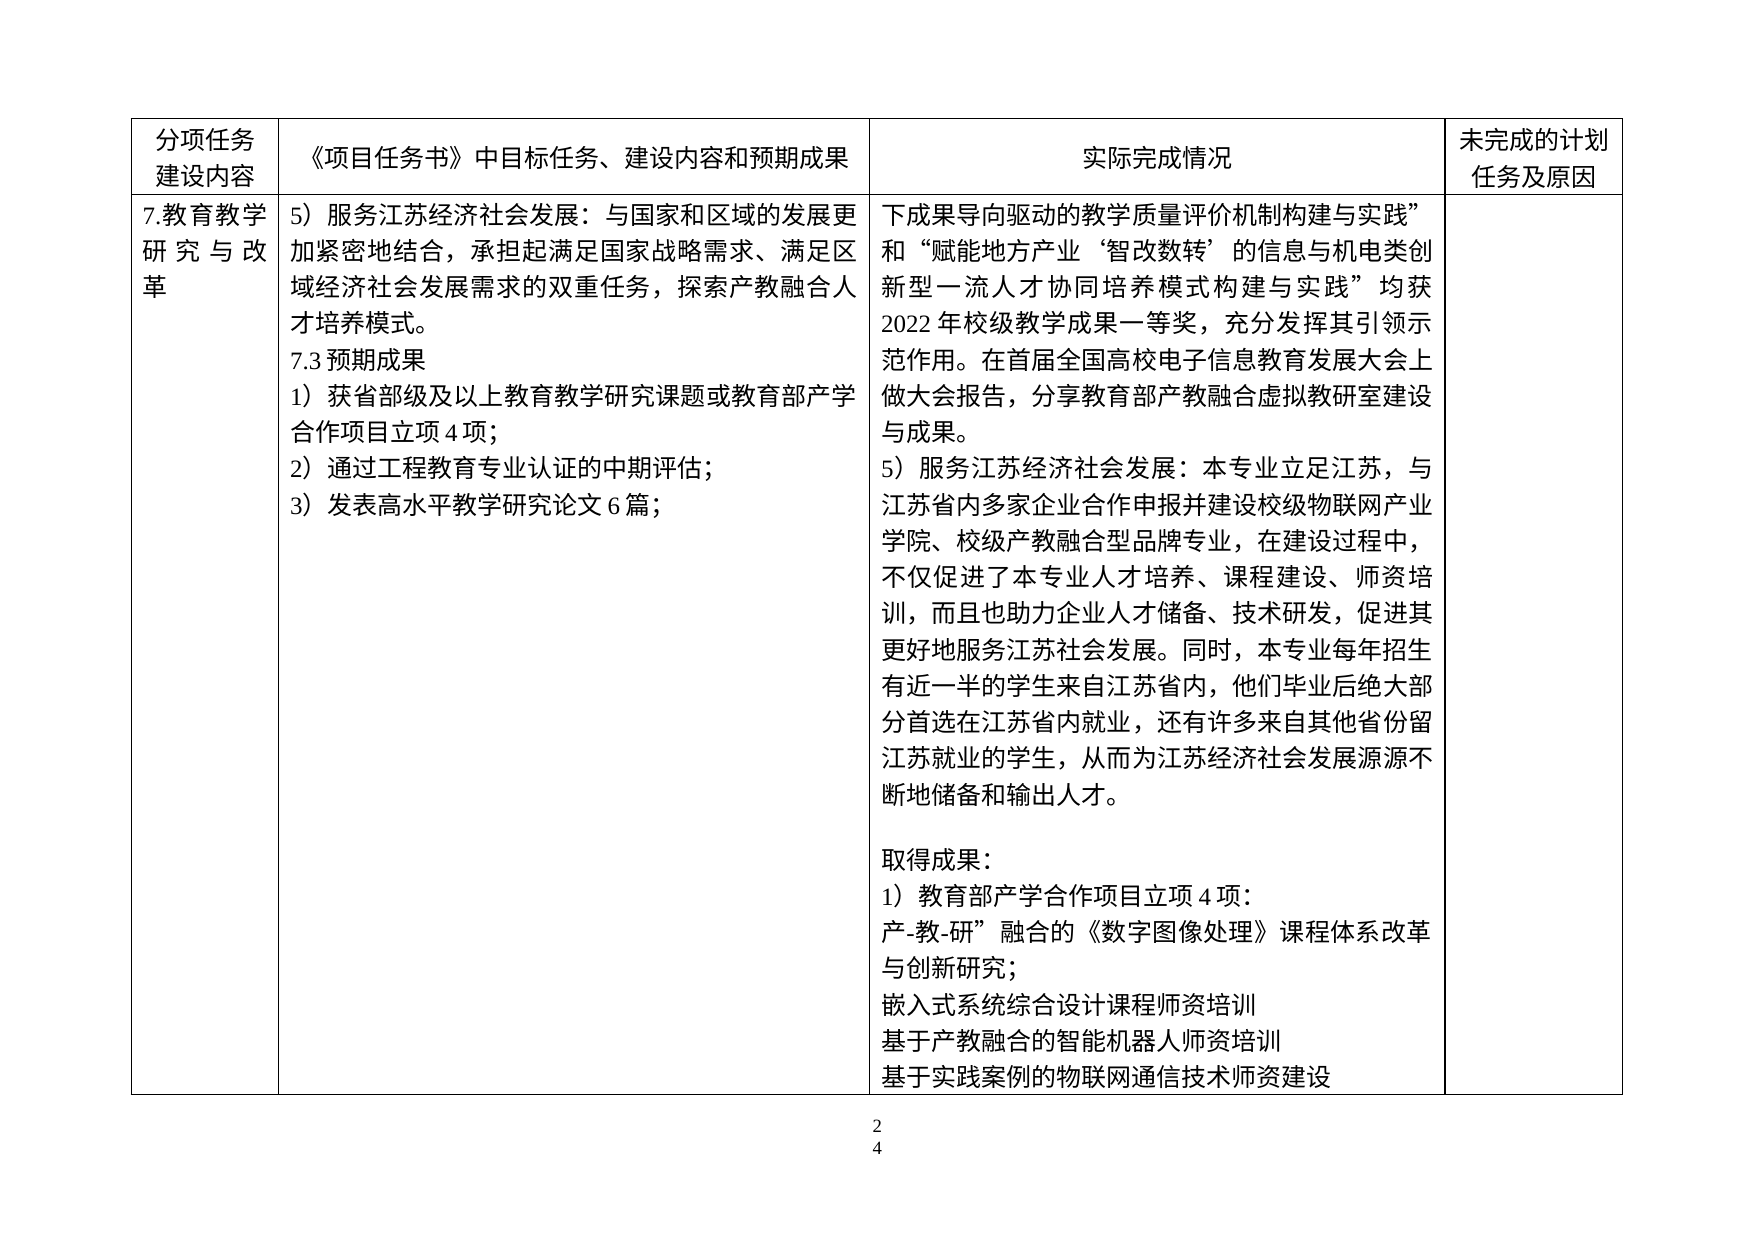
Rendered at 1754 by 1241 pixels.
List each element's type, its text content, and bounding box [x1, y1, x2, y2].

table_cell 实际完成情况 [870, 119, 1444, 194]
table_cell 分项任务建设内容 [132, 119, 278, 194]
table_cell [1446, 195, 1622, 1094]
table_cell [870, 195, 1444, 1094]
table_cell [279, 195, 869, 1094]
table_cell 《项目任务书》中目标任务、建设内容和预期成果 [279, 119, 869, 194]
table_cell 7.教育教学研究与改革 [132, 195, 278, 1094]
table_cell 未完成的计划任务及原因 [1446, 119, 1622, 194]
